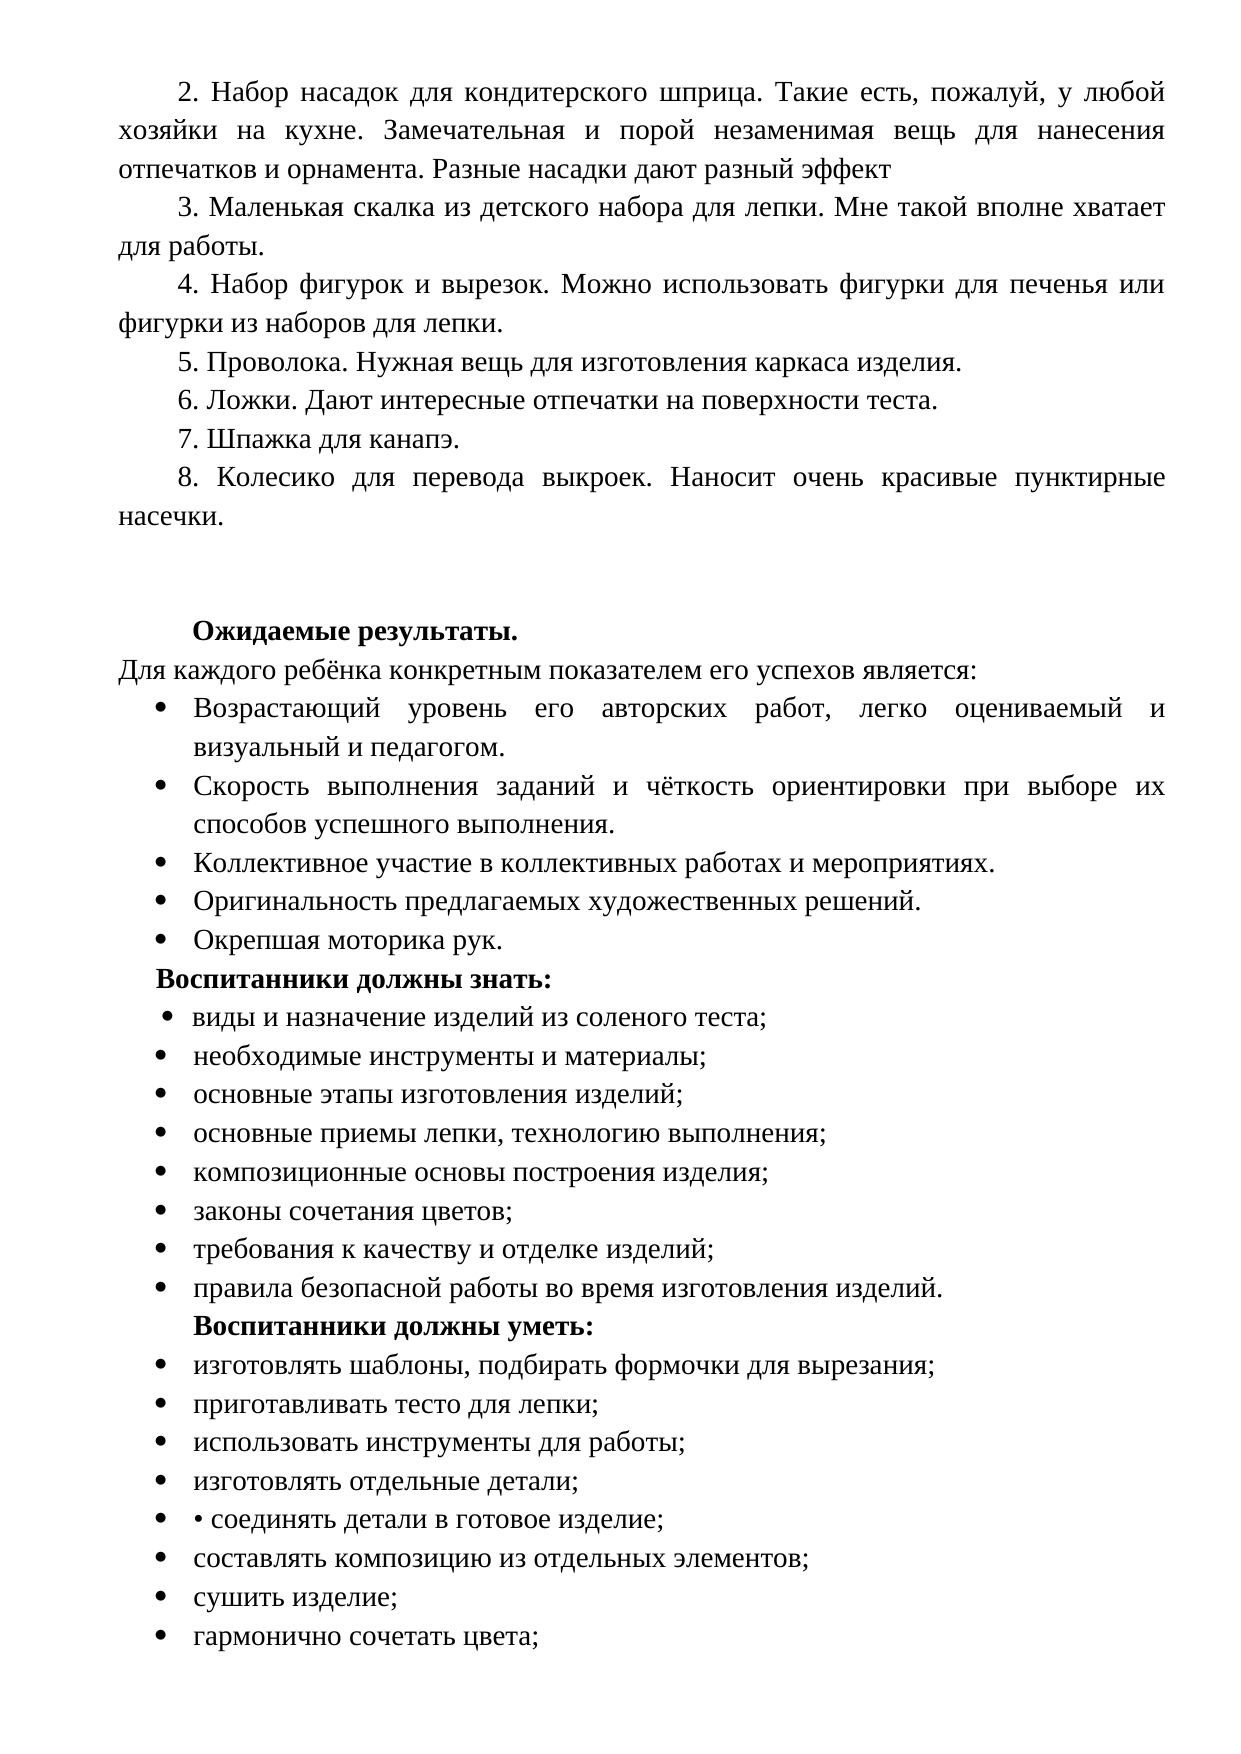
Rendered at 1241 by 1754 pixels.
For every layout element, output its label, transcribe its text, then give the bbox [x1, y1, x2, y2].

list основные приемы лепки, технологию выполнения; [156, 1115, 1167, 1149]
text Воспитанники должны знать: [156, 961, 1167, 994]
list виды и назначение изделий из соленого теста; [162, 999, 1167, 1033]
list композиционные основы построения изделия; [156, 1154, 1167, 1188]
list Возрастающий уровень его авторских работ, легко оцениваемый и визуальный и педагогом. [156, 691, 1167, 763]
list изготовлять отдельные детали; [156, 1463, 1167, 1497]
list сушить изделие; [156, 1579, 1167, 1613]
list правила безопасной работы во время изготовления изделий. [156, 1270, 1167, 1303]
list необходимые инструменты и материалы; [156, 1038, 1167, 1072]
text 7. Шпажка для канапэ. [118, 421, 1167, 454]
list Скорость выполнения заданий и чёткость ориентировки при выборе их способов успешного выполнения. [156, 768, 1167, 840]
list приготавливать тесто для лепки; [156, 1386, 1167, 1419]
list Оригинальность предлагаемых художественных решений. [156, 883, 1167, 917]
text 2. Набор насадок для кондитерского шприца. Такие есть, пожалуй, у любой хозяйки на кухне. Замечательная и порой незаменимая вещь для нанесения отпечатков и орнамента. Разные насадки дают разный эффект [118, 74, 1167, 184]
text 8. Колесико для перевода выкроек. Наносит очень красивые пунктирные насечки. [118, 459, 1167, 531]
list Коллективное участие в коллективных работах и мероприятиях. [156, 845, 1167, 878]
list основные этапы изготовления изделий; [156, 1077, 1167, 1110]
text Воспитанники должны уметь: [193, 1308, 1167, 1342]
list изготовлять шаблоны, подбирать формочки для вырезания; [156, 1347, 1167, 1381]
list использовать инструменты для работы; [156, 1424, 1167, 1458]
list • соединять детали в готовое изделие; [156, 1502, 1167, 1535]
text Для каждого ребёнка конкретным показателем его успехов является: [118, 652, 1167, 686]
list законы сочетания цветов; [156, 1193, 1167, 1226]
text 4. Набор фигурок и вырезок. Можно использовать фигурки для печенья или фигурки из наборов для лепки. [118, 267, 1167, 339]
text Ожидаемые результаты. [118, 613, 1167, 647]
text 3. Маленькая скалка из детского набора для лепки. Мне такой вполне хватает для работы. [118, 189, 1167, 262]
text 6. Ложки. Дают интересные отпечатки на поверхности теста. [118, 382, 1167, 416]
list Окрепшая моторика рук. [156, 922, 1167, 956]
list гармонично сочетать цвета; [156, 1618, 1167, 1651]
list составлять композицию из отдельных элементов; [156, 1540, 1167, 1574]
text 5. Проволока. Нужная вещь для изготовления каркаса изделия. [118, 344, 1167, 377]
list требования к качеству и отделке изделий; [156, 1231, 1167, 1265]
